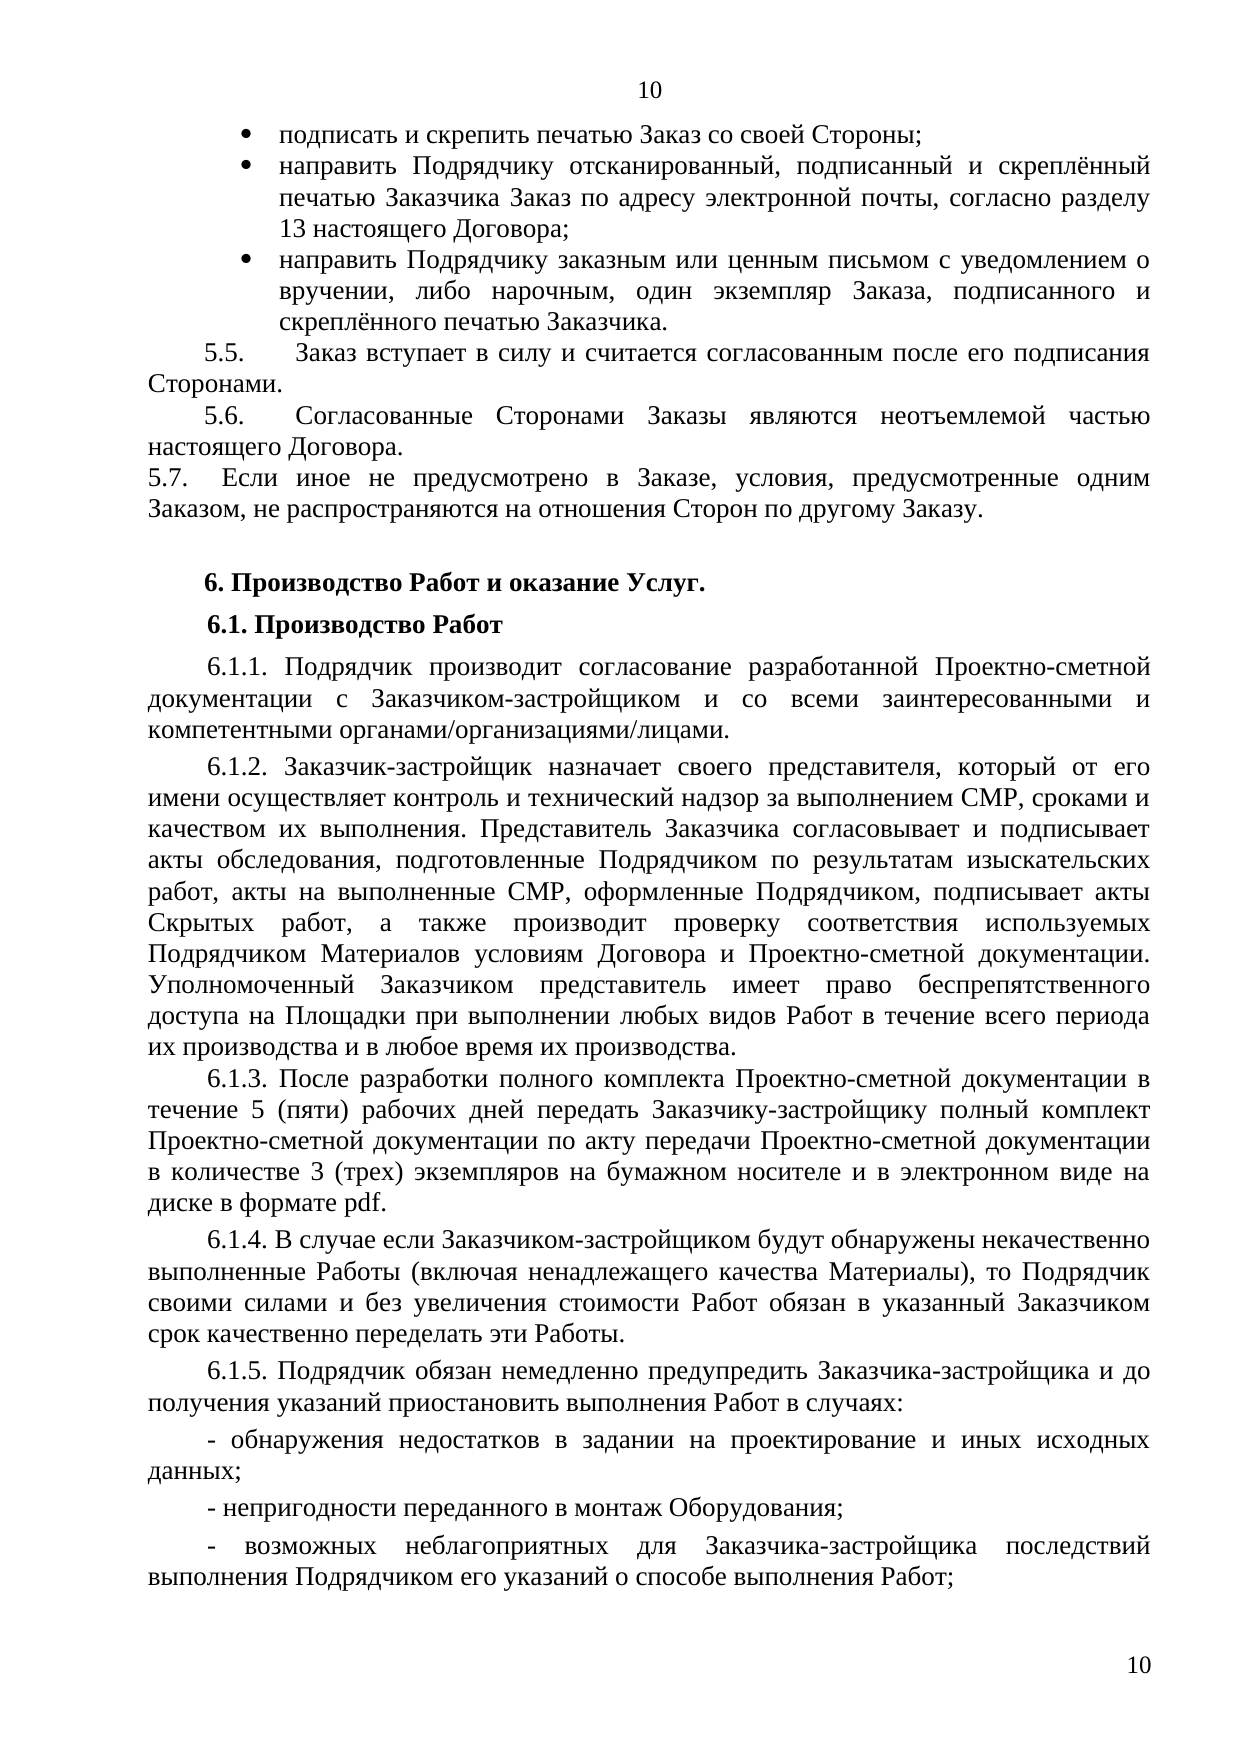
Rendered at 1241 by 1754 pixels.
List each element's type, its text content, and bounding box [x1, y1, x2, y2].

list направить Подрядчику заказным или ценным письмом с уведомлением о вручении, либо нарочным, один экземпляр Заказа, подписанного и скреплённого печатью Заказчика. [241, 243, 1152, 336]
text 5.6. Согласованные Сторонами Заказы являются неотъемлемой частью настоящего Договора. [148, 399, 1152, 461]
list подписать и скрепить печатью Заказ со своей Стороны; [241, 118, 1152, 149]
text 6. Производство Работ и оказание Услуг. [204, 566, 1152, 597]
text 6.1.3. После разработки полного комплекта Проектно-сметной документации в течение 5 (пяти) рабочих дней передать Заказчику-застройщику полный комплект Проектно-сметной документации по акту передачи Проектно-сметной документации в количестве 3 (трех) экземпляров на бумажном носителе и в электронном виде на диске в формате pdf. [148, 1062, 1152, 1217]
text 6.1.5. Подрядчик обязан немедленно предупредить Заказчика-застройщика и до получения указаний приостановить выполнения Работ в случаях: [148, 1354, 1152, 1417]
text 5.7. Если иное не предусмотрено в Заказе, условия, предусмотренные одним Заказом, не распространяются на отношения Сторон по другому Заказу. [148, 461, 1152, 523]
list направить Подрядчику отсканированный, подписанный и скреплённый печатью Заказчика Заказ по адресу электронной почты, согласно разделу 13 настоящего Договора; [241, 149, 1152, 243]
text 6.1. Производство Работ [207, 608, 1152, 639]
text 6.1.4. В случае если Заказчиком-застройщиком будут обнаружены некачественно выполненные Работы (включая ненадлежащего качества Материалы), то Подрядчик своими силами и без увеличения стоимости Работ обязан в указанный Заказчиком срок качественно переделать эти Работы. [148, 1224, 1152, 1348]
text - возможных неблагоприятных для Заказчика-застройщика последствий выполнения Подрядчиком его указаний о способе выполнения Работ; [148, 1529, 1152, 1591]
text - непригодности переданного в монтаж Оборудования; [148, 1492, 1152, 1523]
text 6.1.1. Подрядчик производит согласование разработанной Проектно-сметной документации с Заказчиком-застройщиком и со всеми заинтересованными и компетентными органами/организациями/лицами. [148, 651, 1152, 744]
text 5.5. Заказ вступает в силу и считается согласованным после его подписания Сторонами. [148, 336, 1152, 399]
text - обнаружения недостатков в задании на проектирование и иных исходных данных; [148, 1423, 1152, 1485]
text 6.1.2. Заказчик-застройщик назначает своего представителя, который от его имени осуществляет контроль и технический надзор за выполнением СМР, сроками и качеством их выполнения. Представитель Заказчика согласовывает и подписывает акты обследования, подготовленные Подрядчиком по результатам изыскательских работ, акты на выполненные СМР, оформленные Подрядчиком, подписывает акты Скрытых работ, а также производит проверку соответствия используемых Подрядчиком Материалов условиям Договора и Проектно-сметной документации. Уполномоченный Заказчиком представитель имеет право беспрепятственного доступа на Площадки при выполнении любых видов Работ в течение всего периода их производства и в любое время их производства. [148, 750, 1152, 1062]
